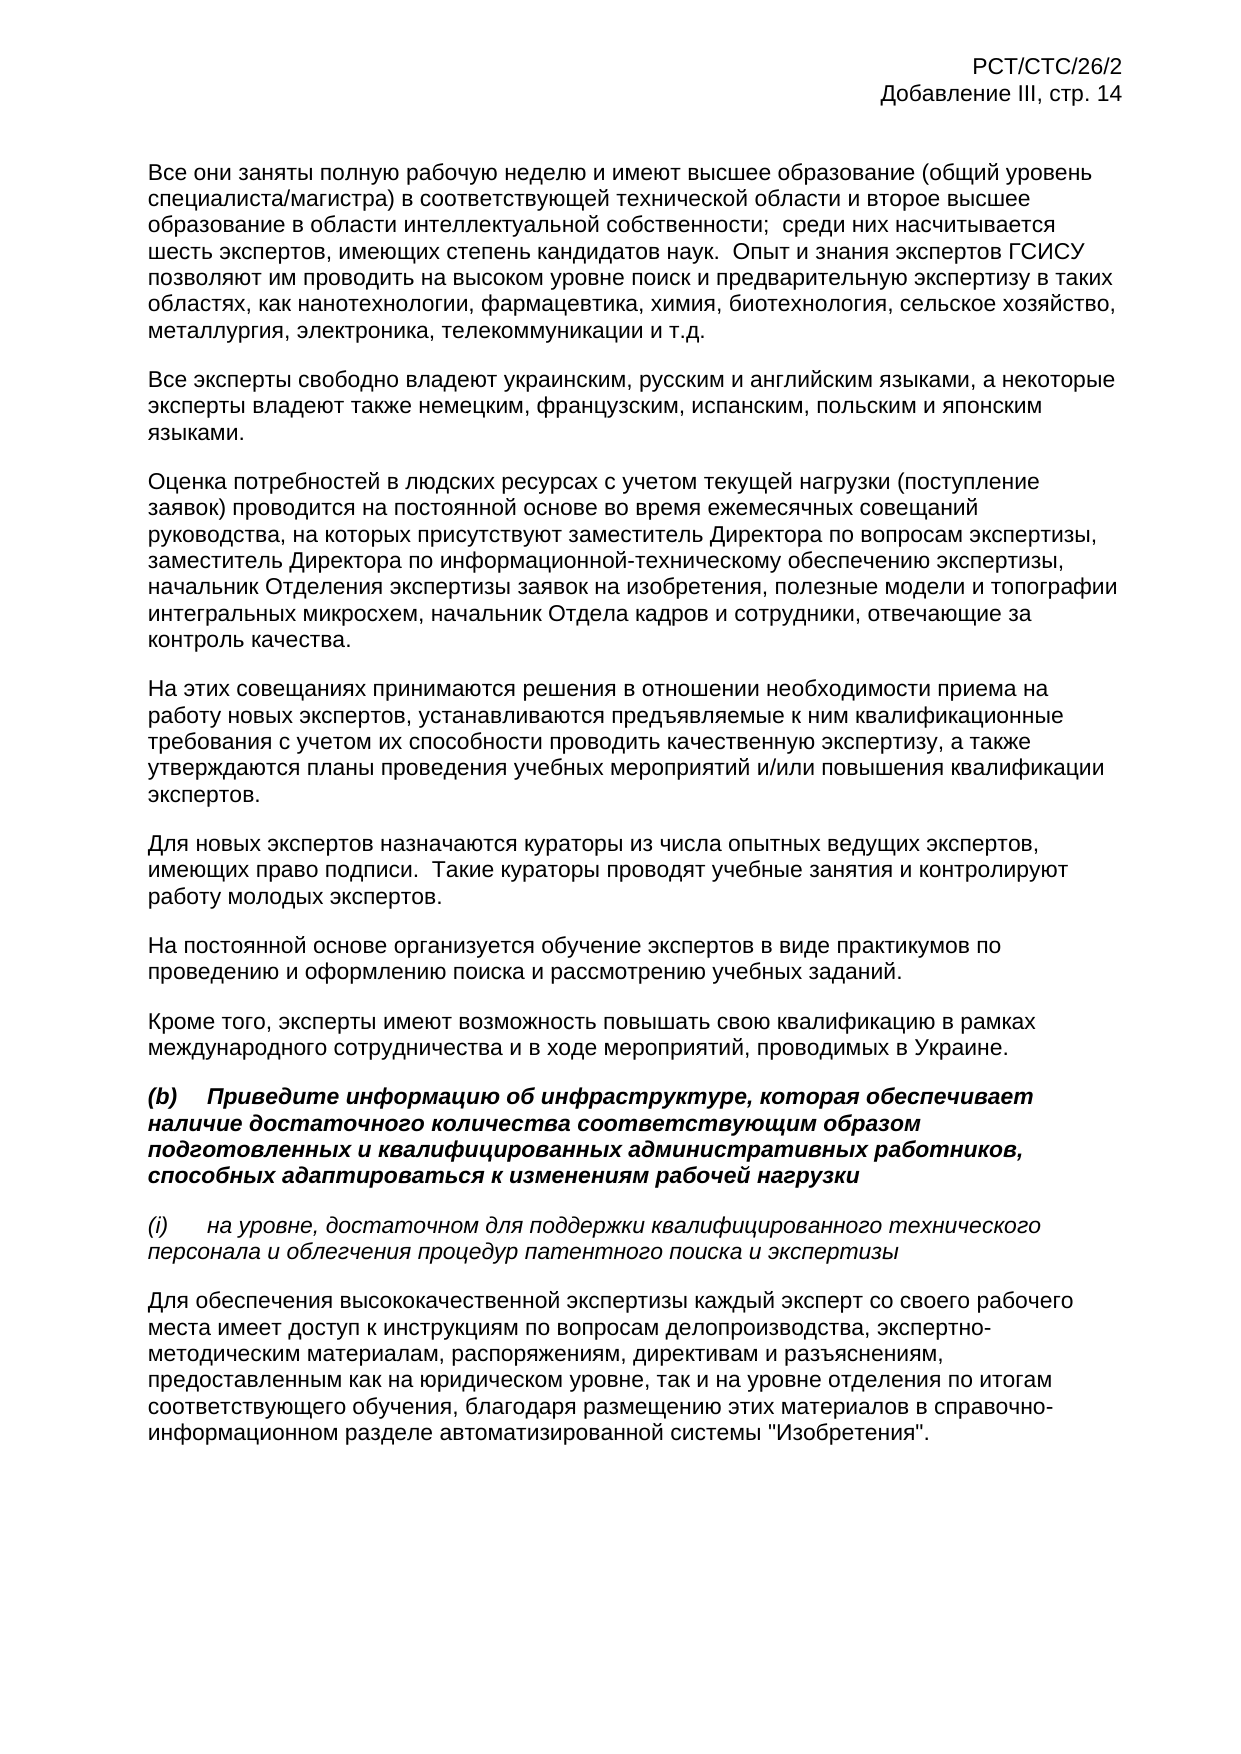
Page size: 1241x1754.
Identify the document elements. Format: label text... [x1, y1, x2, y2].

text На постоянной основе организуется обучение экспертов в виде практикумов по проведению и оформлению поиска и рассмотрению учебных заданий. [148, 932, 1122, 985]
text Кроме того, эксперты имеют возможность повышать свою квалификацию в рамках международного сотрудничества и в ходе мероприятий, проводимых в Украине. [148, 1008, 1122, 1060]
text Оценка потребностей в людских ресурсах с учетом текущей нагрузки (поступление заявок) проводится на постоянной основе во время ежемесячных совещаний руководства, на которых присутствуют заместитель Директора по вопросам экспертизы, заместитель Директора по информационной-техническому обеспечению экспертизы, начальник Отделения экспертизы заявок на изобретения, полезные модели и топографии интегральных микросхем, начальник Отдела кадров и сотрудники, отвечающие за контроль качества. [148, 468, 1122, 652]
text Для обеспечения высококачественной экспертизы каждый эксперт со своего рабочего места имеет доступ к инструкциям по вопросам делопроизводства, экспертно-методическим материалам, распоряжениям, директивам и разъяснениям, предоставленным как на юридическом уровне, так и на уровне отделения по итогам соответствующего обучения, благодаря размещению этих материалов в справочно-информационном разделе автоматизированной системы "Изобретения". [148, 1287, 1122, 1445]
text Все они заняты полную рабочую неделю и имеют высшее образование (общий уровень специалиста/магистра) в соответствующей технической области и второе высшее образование в области интеллектуальной собственности; среди них насчитывается шесть экспертов, имеющих степень кандидатов наук. Опыт и знания экспертов ГСИСУ позволяют им проводить на высоком уровне поиск и предварительную экспертизу в таких областях, как нанотехнологии, фармацевтика, химия, биотехнология, сельское хозяйство, металлургия, электроника, телекоммуникации и т.д. [148, 158, 1122, 343]
text (i) на уровне, достаточном для поддержки квалифицированного технического персонала и облегчения процедур патентного поиска и экспертизы [148, 1212, 1122, 1264]
text (b) Приведите информацию об инфраструктуре, которая обеспечивает наличие достаточного количества соответствующим образом подготовленных и квалифицированных административных работников, способных адаптироваться к изменениям рабочей нагрузки [148, 1083, 1122, 1189]
text Все эксперты свободно владеют украинским, русским и английским языками, а некоторые эксперты владеют также немецким, французским, испанским, польским и японским языками. [148, 366, 1122, 445]
text Для новых экспертов назначаются кураторы из числа опытных ведущих экспертов, имеющих право подписи. Такие кураторы проводят учебные занятия и контролируют работу молодых экспертов. [148, 830, 1122, 909]
text На этих совещаниях принимаются решения в отношении необходимости приема на работу новых экспертов, устанавливаются предъявляемые к ним квалификационные требования с учетом их способности проводить качественную экспертизу, а также утверждаются планы проведения учебных мероприятий и/или повышения квалификации экспертов. [148, 675, 1122, 807]
